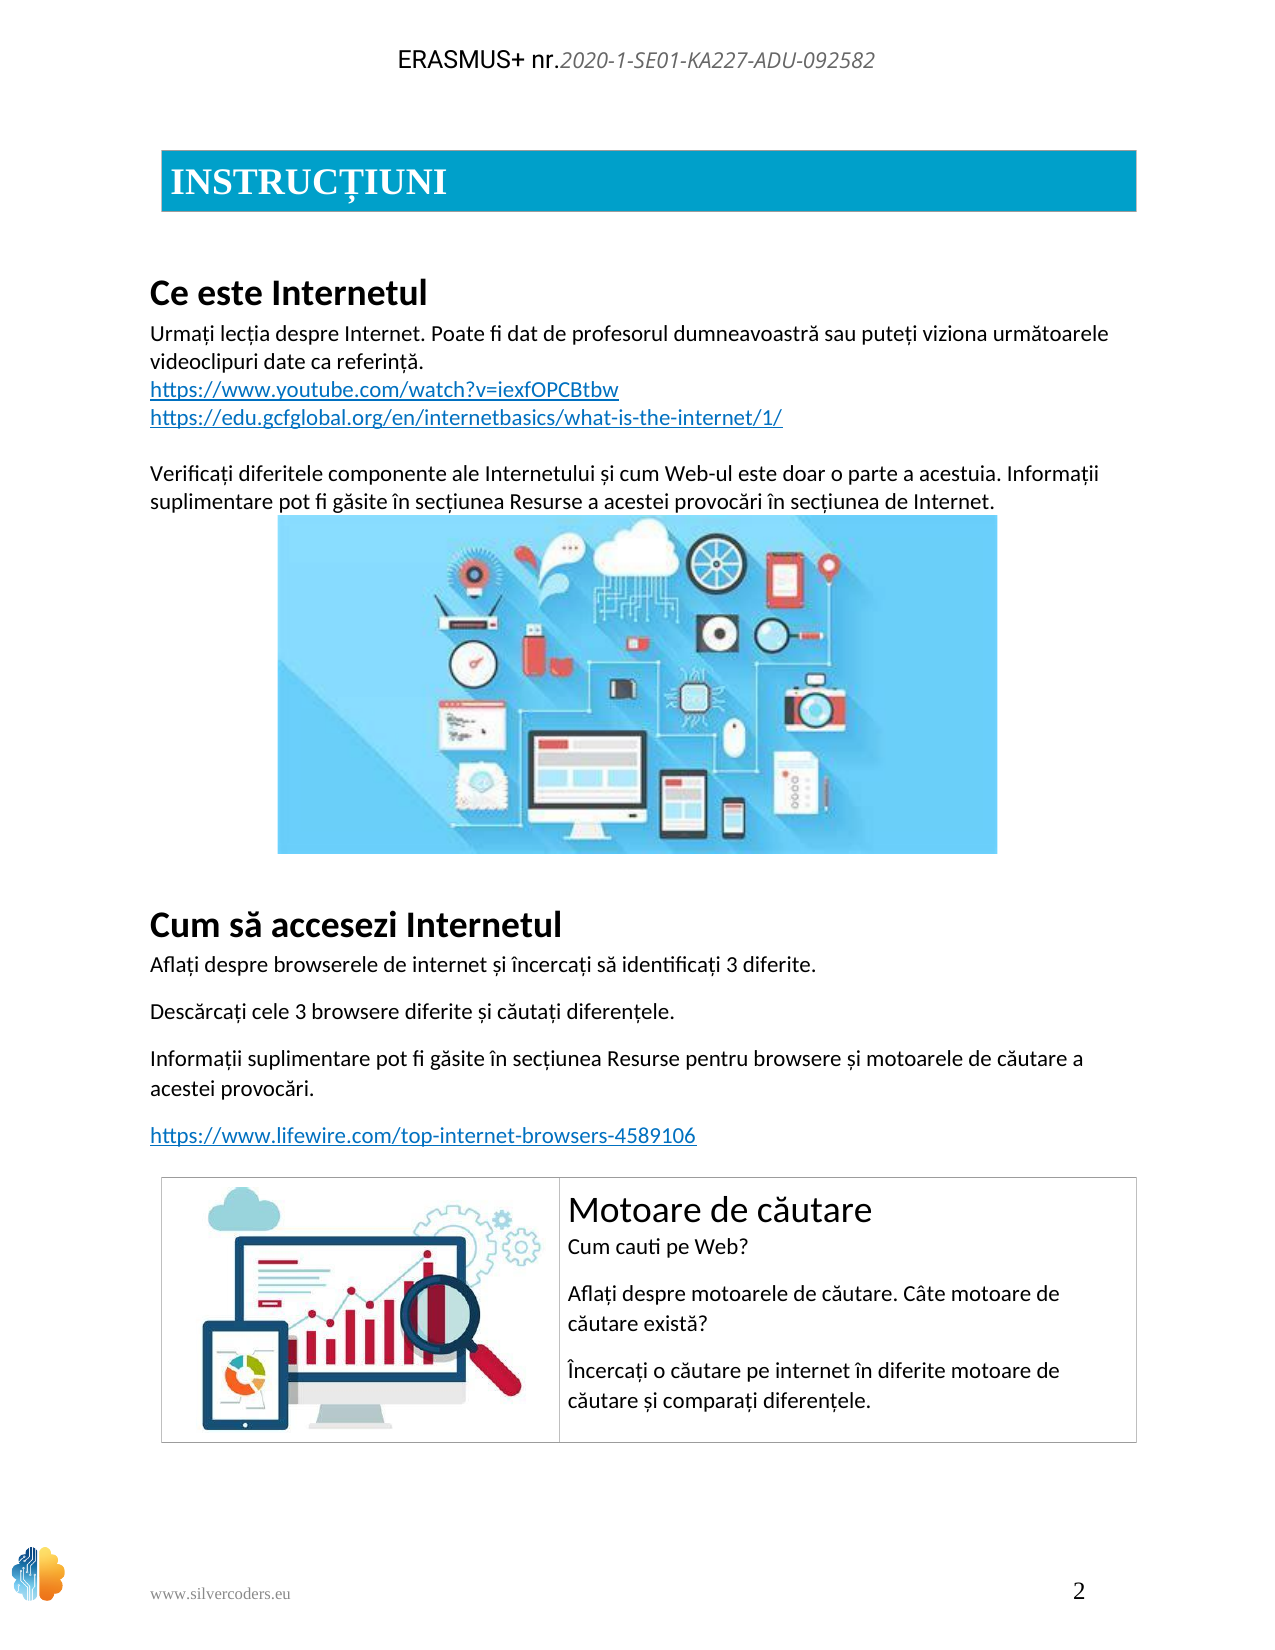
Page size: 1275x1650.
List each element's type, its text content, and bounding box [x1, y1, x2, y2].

text Urmați lecția despre Internet. Poate fi dat de profesorul dumneavoastră sau puteți viziona următoarele videoclipuri date ca referință. [150, 319, 1125, 375]
picture [11, 1547, 65, 1601]
text Descărcați cele 3 browsere diferite și căutați diferențele. [150, 997, 1125, 1025]
text Aflați despre browserele de internet și încercați să identificați 3 diferite. [150, 950, 1125, 978]
text https://edu.gcfglobal.org/en/internetbasics/what-is-the-internet/1/ [150, 403, 1125, 431]
picture [170, 1187, 546, 1433]
table_header INSTRUCȚIUNI [162, 151, 1136, 211]
text Verificați diferitele componente ale Internetului și cum Web-ul este doar o parte a acestuia. Informații suplimentare pot fi găsite în secțiunea Resurse a acestei provocări în secțiunea de Internet. [150, 459, 1125, 515]
text Ce este Internetul [150, 269, 1125, 315]
table_header [162, 1178, 559, 1442]
text Cum să accesezi Internetul [150, 901, 1125, 946]
table_header Motoare de căutare Cum cauti pe Web? Aflați despre motoarele de căutare. Câte motoare de căutare există? Încercați o căutare pe internet în diferite motoare de căutare și comparați diferențele. [560, 1178, 1136, 1442]
text https://www.lifewire.com/top-internet-browsers-4589106 [150, 1121, 1125, 1149]
text https://www.youtube.com/watch?v=iexfOPCBtbw [150, 375, 1125, 403]
picture [277, 515, 998, 854]
text Informații suplimentare pot fi găsite în secțiunea Resurse pentru browsere și motoarele de căutare a acestei provocări. [150, 1044, 1125, 1102]
